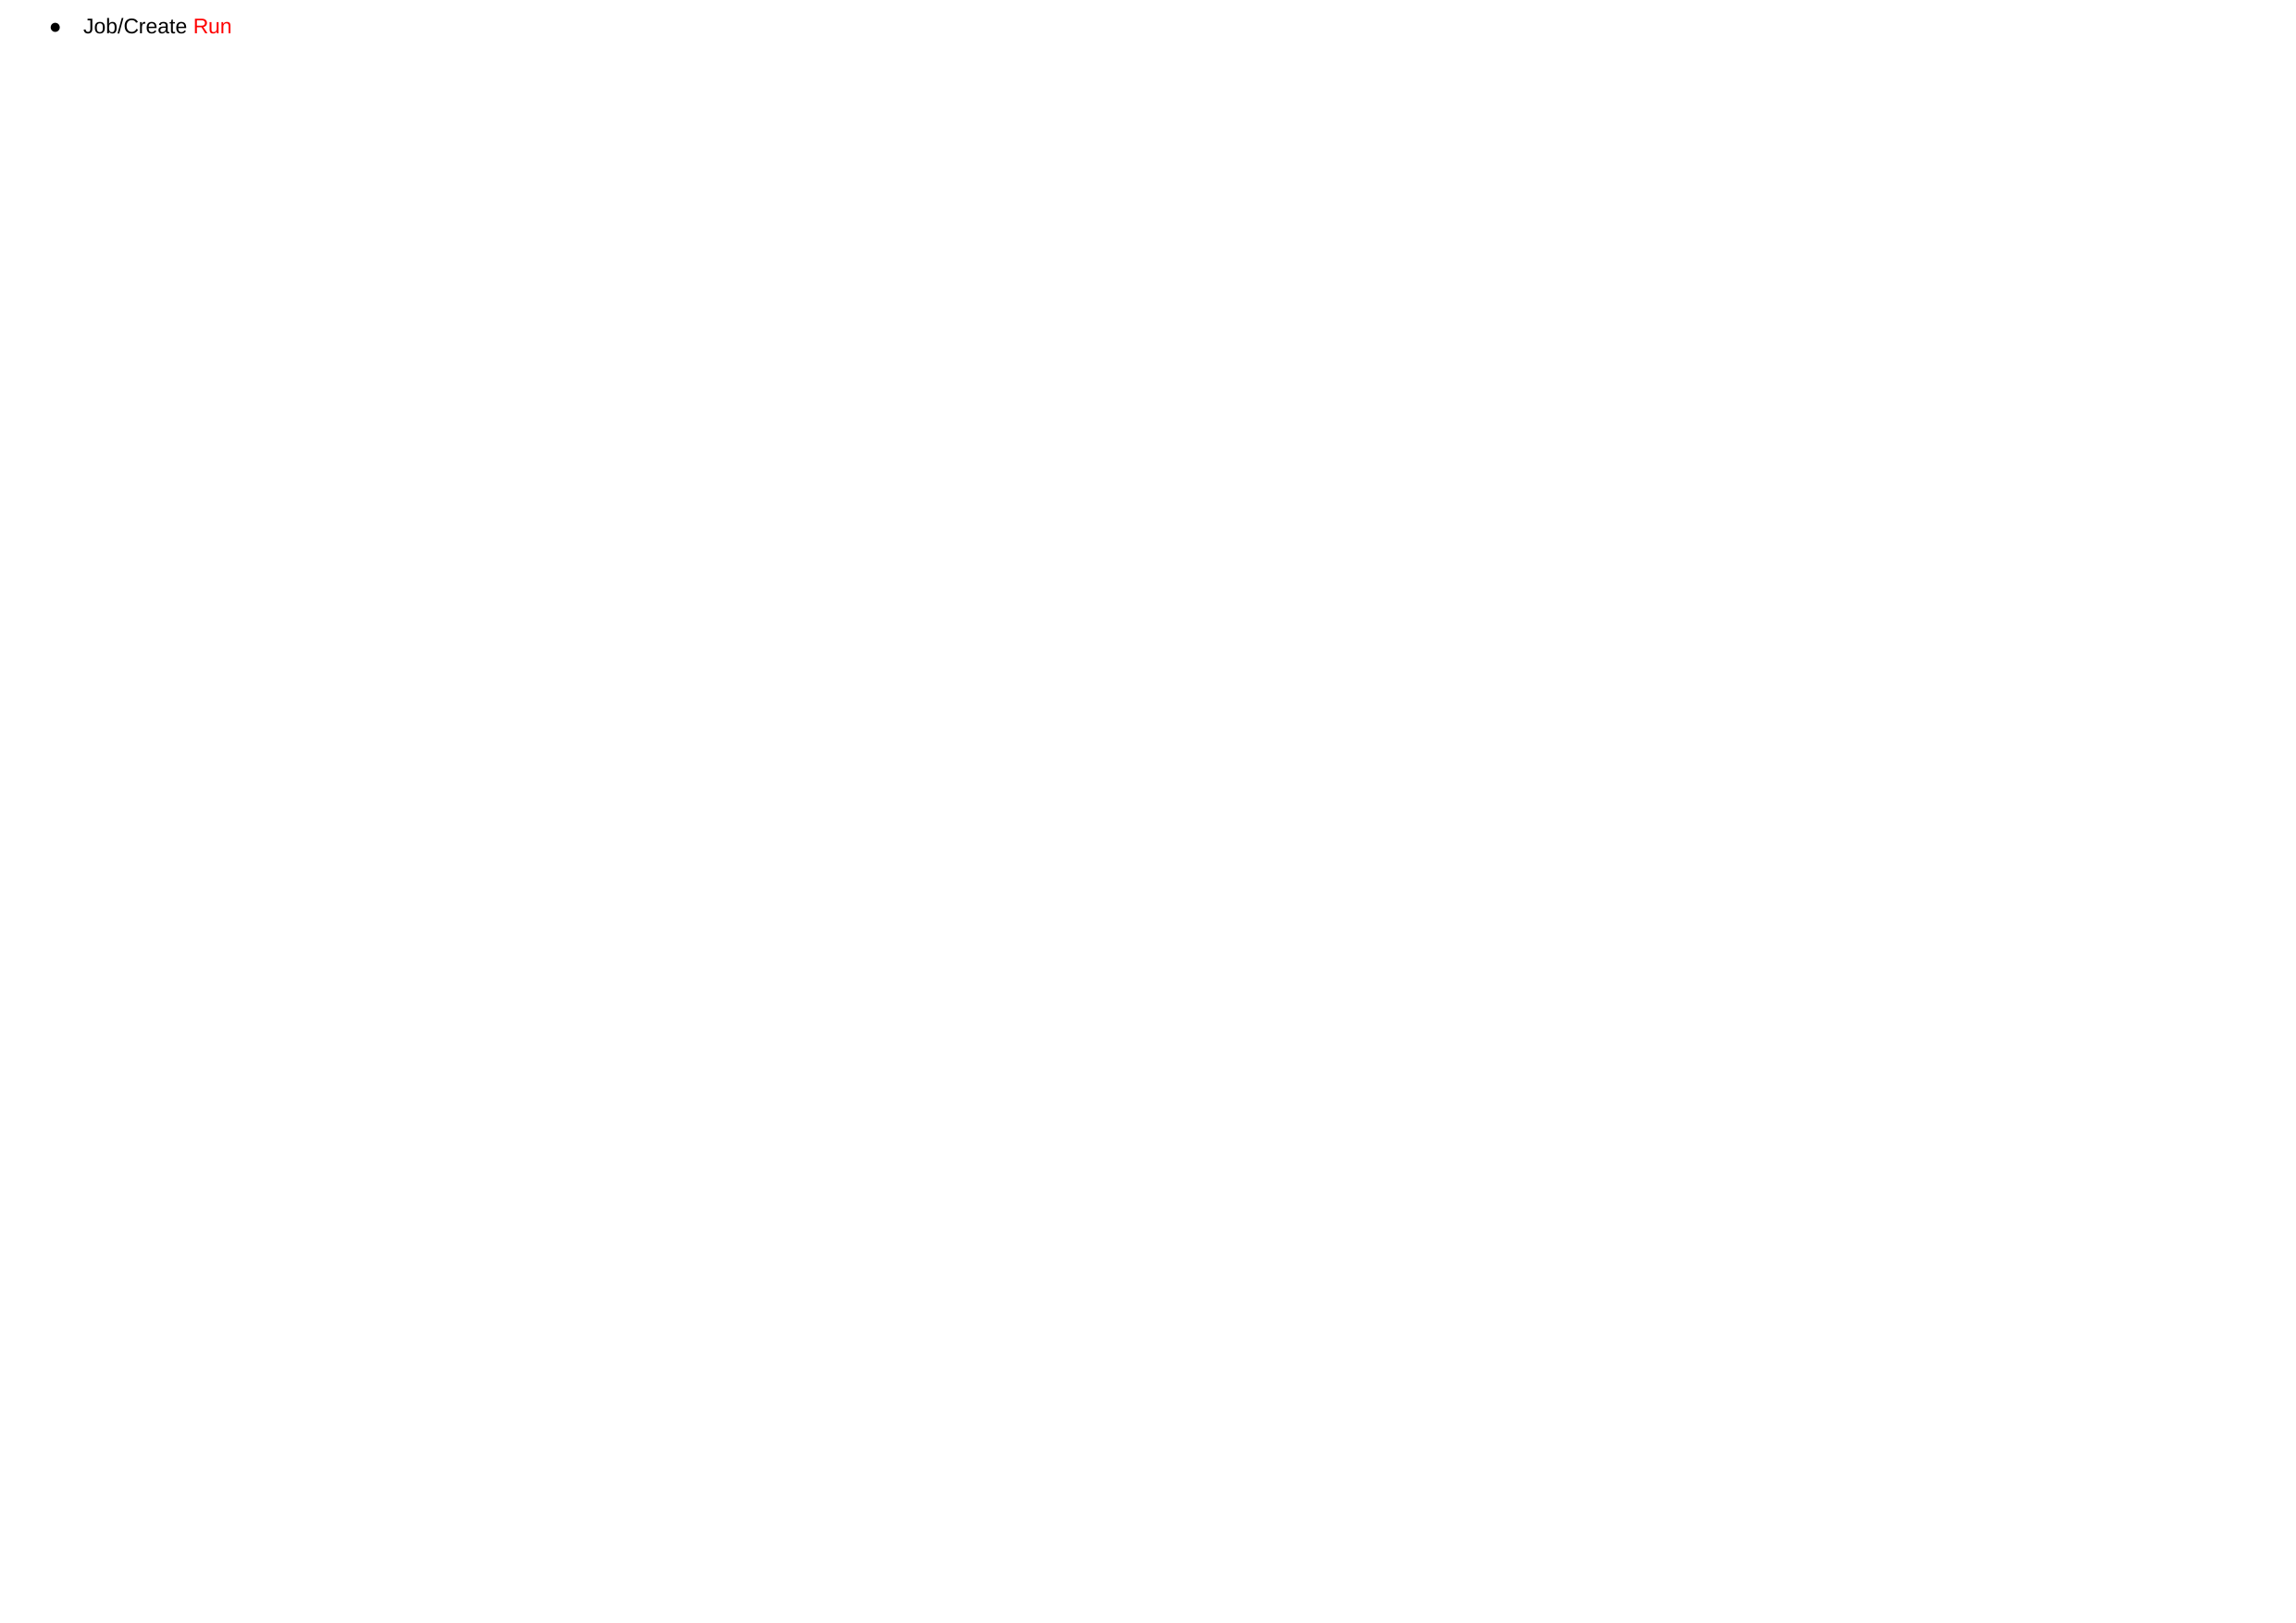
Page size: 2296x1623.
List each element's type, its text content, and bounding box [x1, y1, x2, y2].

list Job/Create Run [49, 14, 2281, 38]
